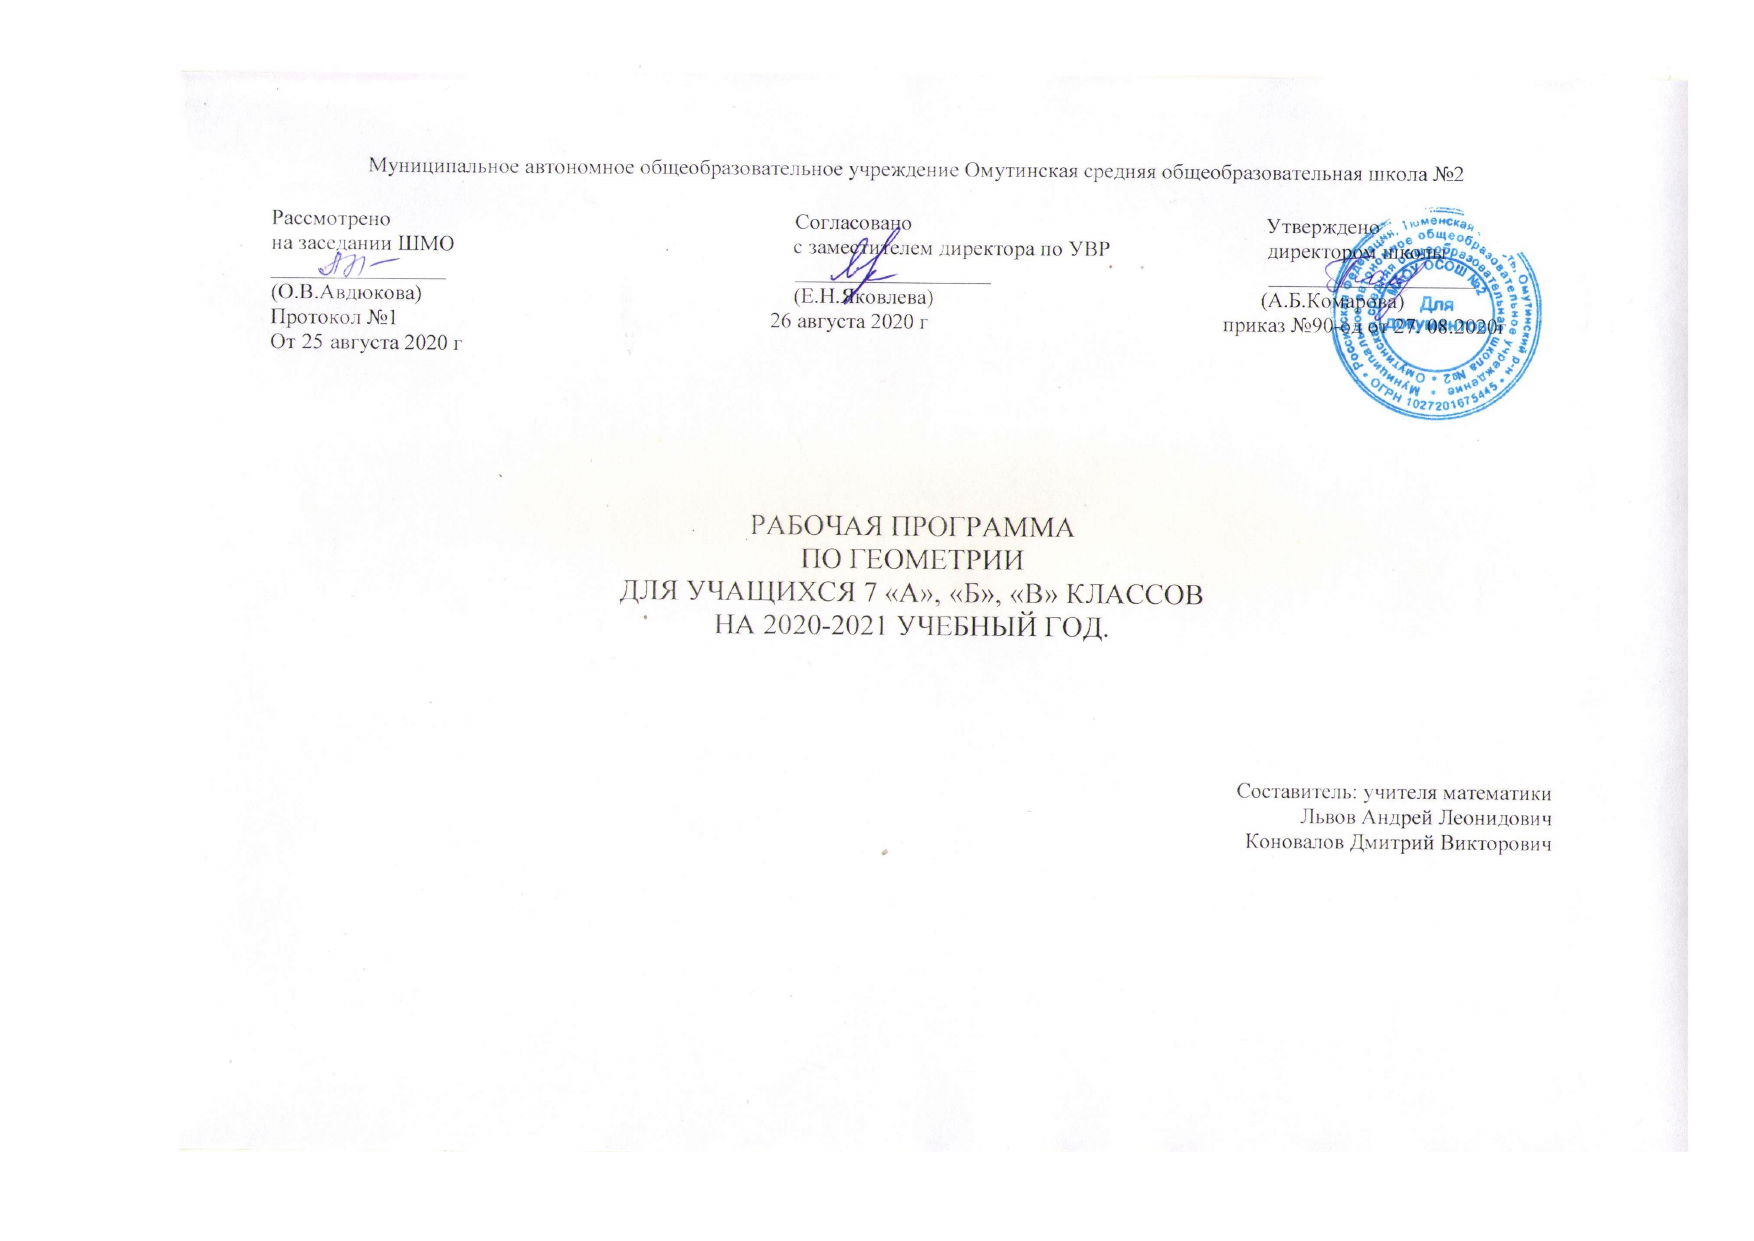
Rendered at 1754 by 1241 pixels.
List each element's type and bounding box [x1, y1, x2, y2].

picture [174, 59, 1693, 1152]
